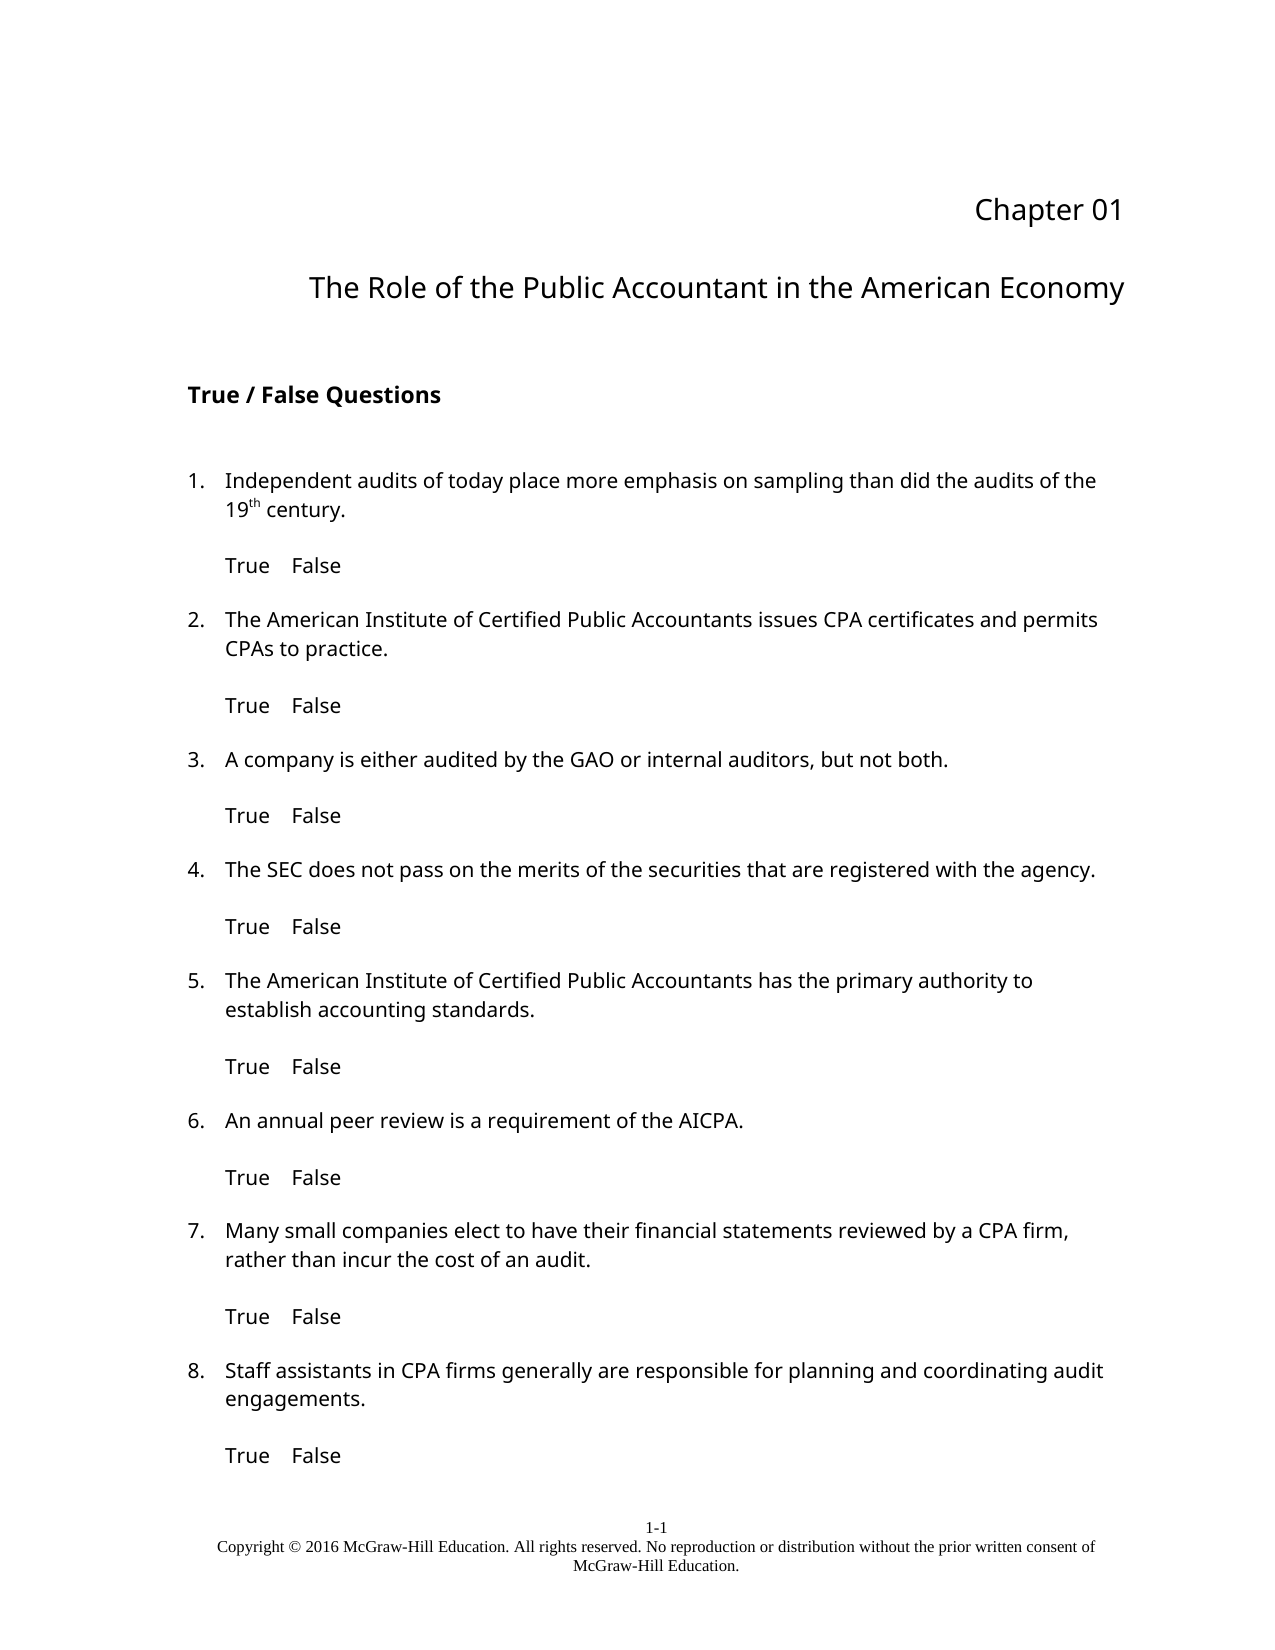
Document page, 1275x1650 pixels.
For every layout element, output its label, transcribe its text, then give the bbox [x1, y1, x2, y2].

table_header Many small companies elect to have their financial statements reviewed by a CPA firm, rather than incur the cost of an audit. True False [225, 1217, 1125, 1330]
table_header 7. [188, 1217, 225, 1330]
text True / False Questions [187, 357, 1125, 441]
text The Role of the Public Accountant in the American Economy [187, 267, 1125, 307]
table_header 8. [188, 1356, 225, 1469]
table_header 3. [188, 745, 225, 830]
table_header 2. [188, 606, 225, 719]
table_header The American Institute of Certified Public Accountants has the primary authority to establish accounting standards. True False [225, 966, 1125, 1080]
table_header 4. [188, 856, 225, 941]
table_header The SEC does not pass on the merits of the securities that are registered with the agency. True False [225, 856, 1125, 941]
table_header 5. [188, 966, 225, 1080]
table_header A company is either audited by the GAO or internal auditors, but not both. True False [225, 745, 1125, 830]
table_header 6. [188, 1106, 225, 1191]
table_header Staff assistants in CPA firms generally are responsible for planning and coordinating audit engagements. True False [225, 1356, 1125, 1469]
text Chapter 01 [187, 189, 1125, 228]
table_header An annual peer review is a requirement of the AICPA. True False [225, 1106, 1125, 1191]
table_header 1. [188, 466, 225, 580]
table_header Independent audits of today place more emphasis on sampling than did the audits of the 19th century. True False [225, 466, 1125, 580]
table_header The American Institute of Certified Public Accountants issues CPA certificates and permits CPAs to practice. True False [225, 606, 1125, 719]
